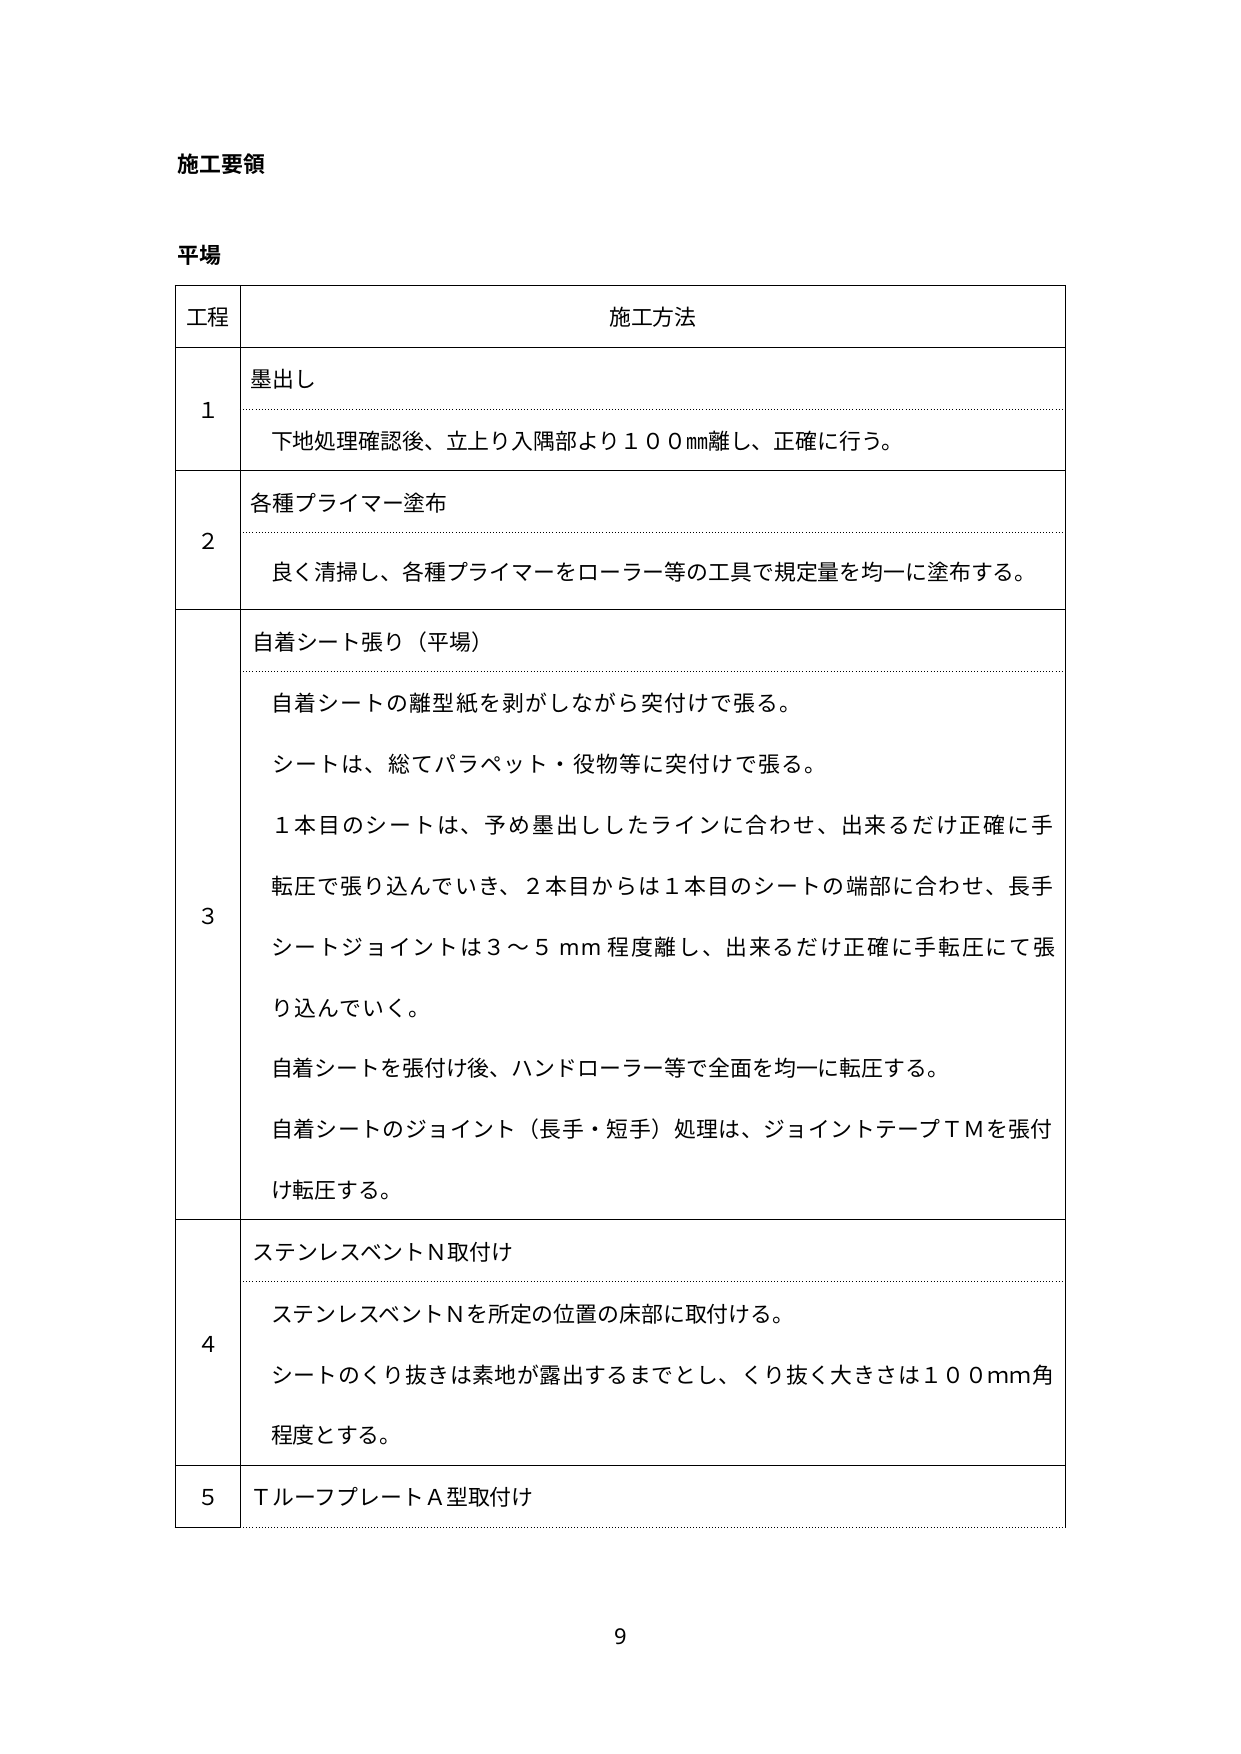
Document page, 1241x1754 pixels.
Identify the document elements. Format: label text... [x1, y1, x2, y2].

table_cell 各種プライマー塗布 [241, 471, 1065, 532]
table_cell ３ [176, 610, 240, 1219]
table_cell 自着シート張り（平場） [241, 610, 1065, 671]
table_cell ２ [176, 471, 240, 609]
table_cell 良く清掃し、各種プライマーをローラー等の工具で規定量を均一に塗布する。 [241, 532, 1065, 609]
table_cell 自着シートの離型紙を剥がしながら突付けで張る。 シートは、総てパラペット・役物等に突付けで張る。 １本目のシートは、予め墨出ししたラインに合わせ、出来るだけ正確に手転圧で張り込んでいき、２本目からは１本目のシートの端部に合わせ、長手シートジョイントは３～５mm程度離し、出来るだけ正確に手転圧にて張り込んでいく。 自着シートを張付け後、ハンドローラー等で全面を均一に転圧する。 自着シートのジョイント（長手・短手）処理は、ジョイントテープＴＭを張付け転圧する。 [241, 671, 1065, 1219]
table_cell 下地処理確認後、立上り入隅部より１００㎜離し、正確に行う。 [241, 409, 1065, 470]
text 施工要領 [177, 133, 1063, 193]
text 平場 [177, 224, 1063, 285]
table_header 施工方法 [241, 286, 1065, 347]
table_cell ステンレスベントＮを所定の位置の床部に取付ける。 シートのくり抜きは素地が露出するまでとし、くり抜く大きさは１００ｍｍ角程度とする。 [241, 1281, 1065, 1465]
table_header 工程 [176, 286, 240, 347]
table_cell ＴルーフプレートＡ型取付け [241, 1466, 1065, 1527]
table_cell 墨出し [241, 348, 1065, 408]
table_cell ステンレスベントＮ取付け [241, 1220, 1065, 1281]
table_cell １ [176, 348, 240, 470]
table_cell ４ [176, 1220, 240, 1465]
table_cell ５ [176, 1466, 240, 1527]
